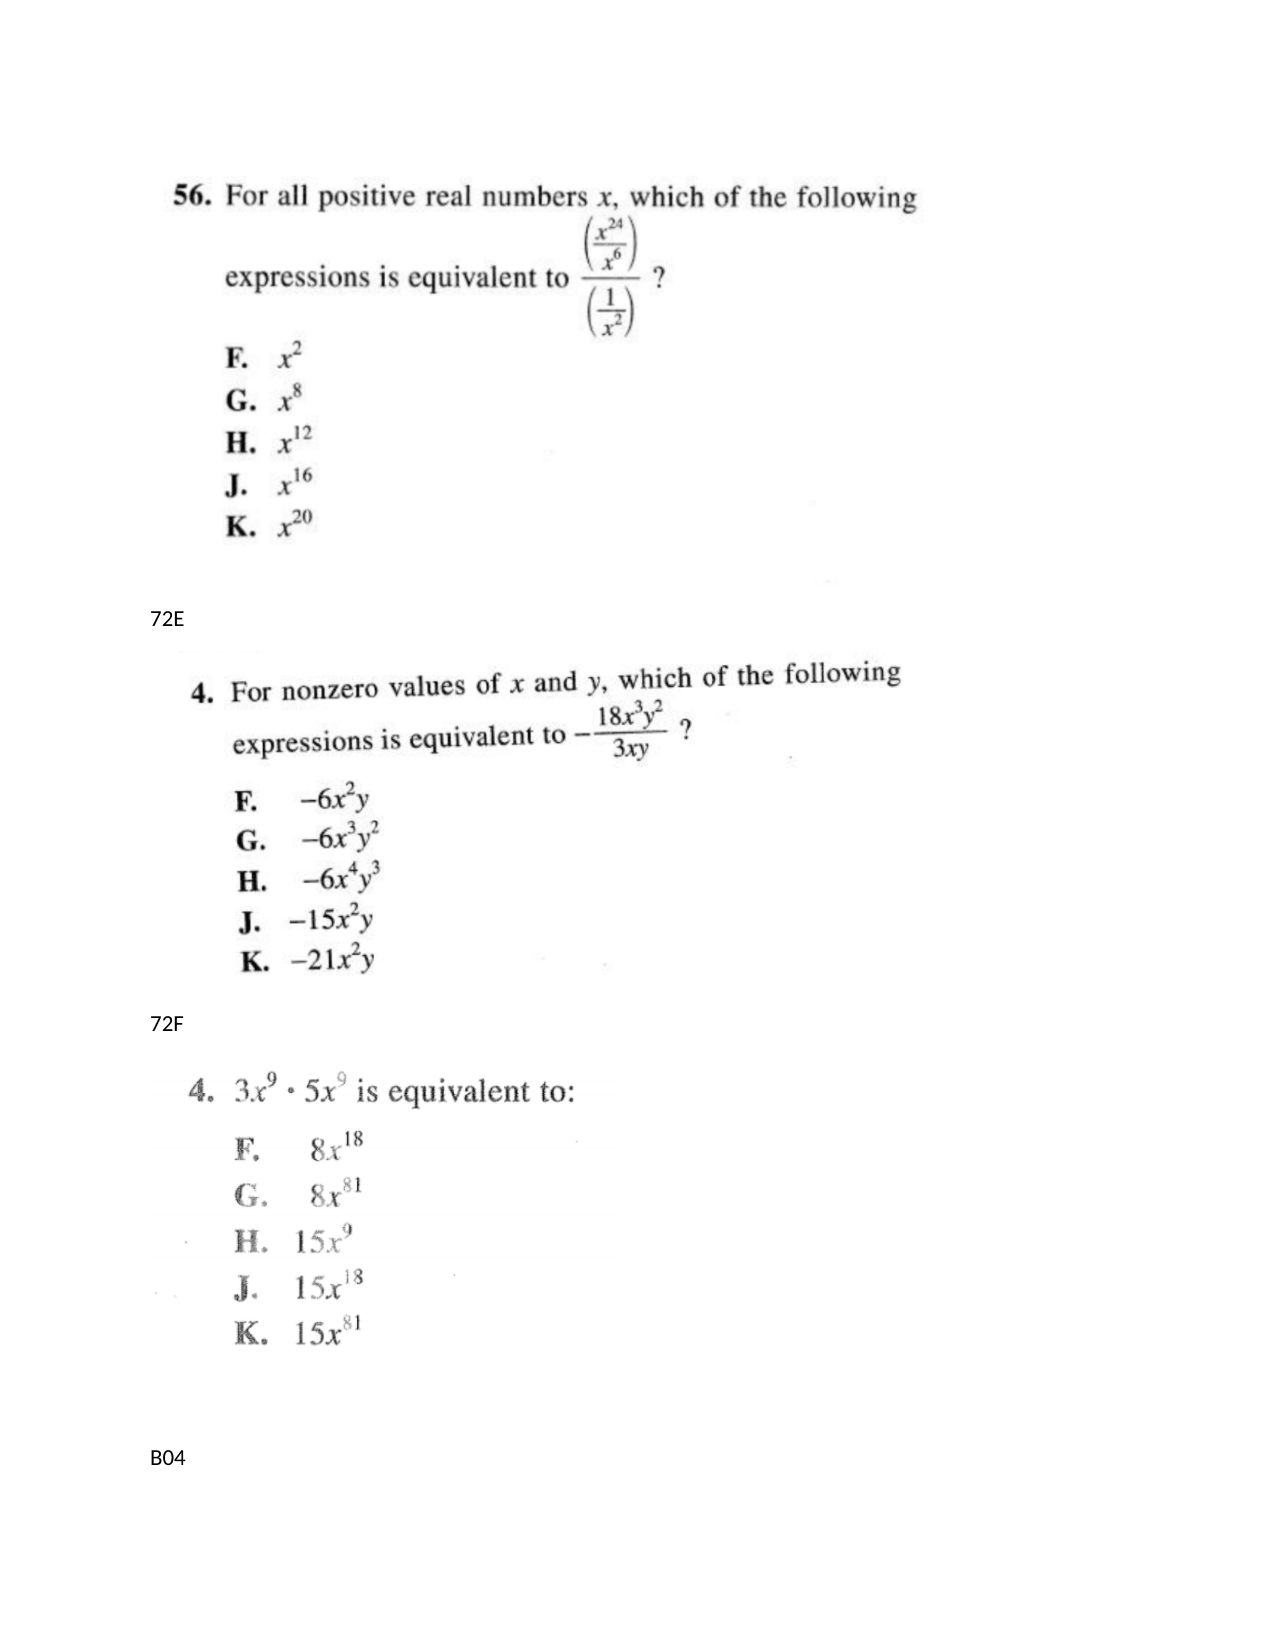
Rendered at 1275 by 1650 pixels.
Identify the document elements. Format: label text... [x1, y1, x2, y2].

text B04 [150, 1443, 1125, 1471]
text 72E [150, 604, 1125, 632]
picture [150, 1056, 621, 1378]
picture [150, 651, 936, 991]
picture [150, 150, 939, 586]
text 72F [150, 1009, 1125, 1037]
